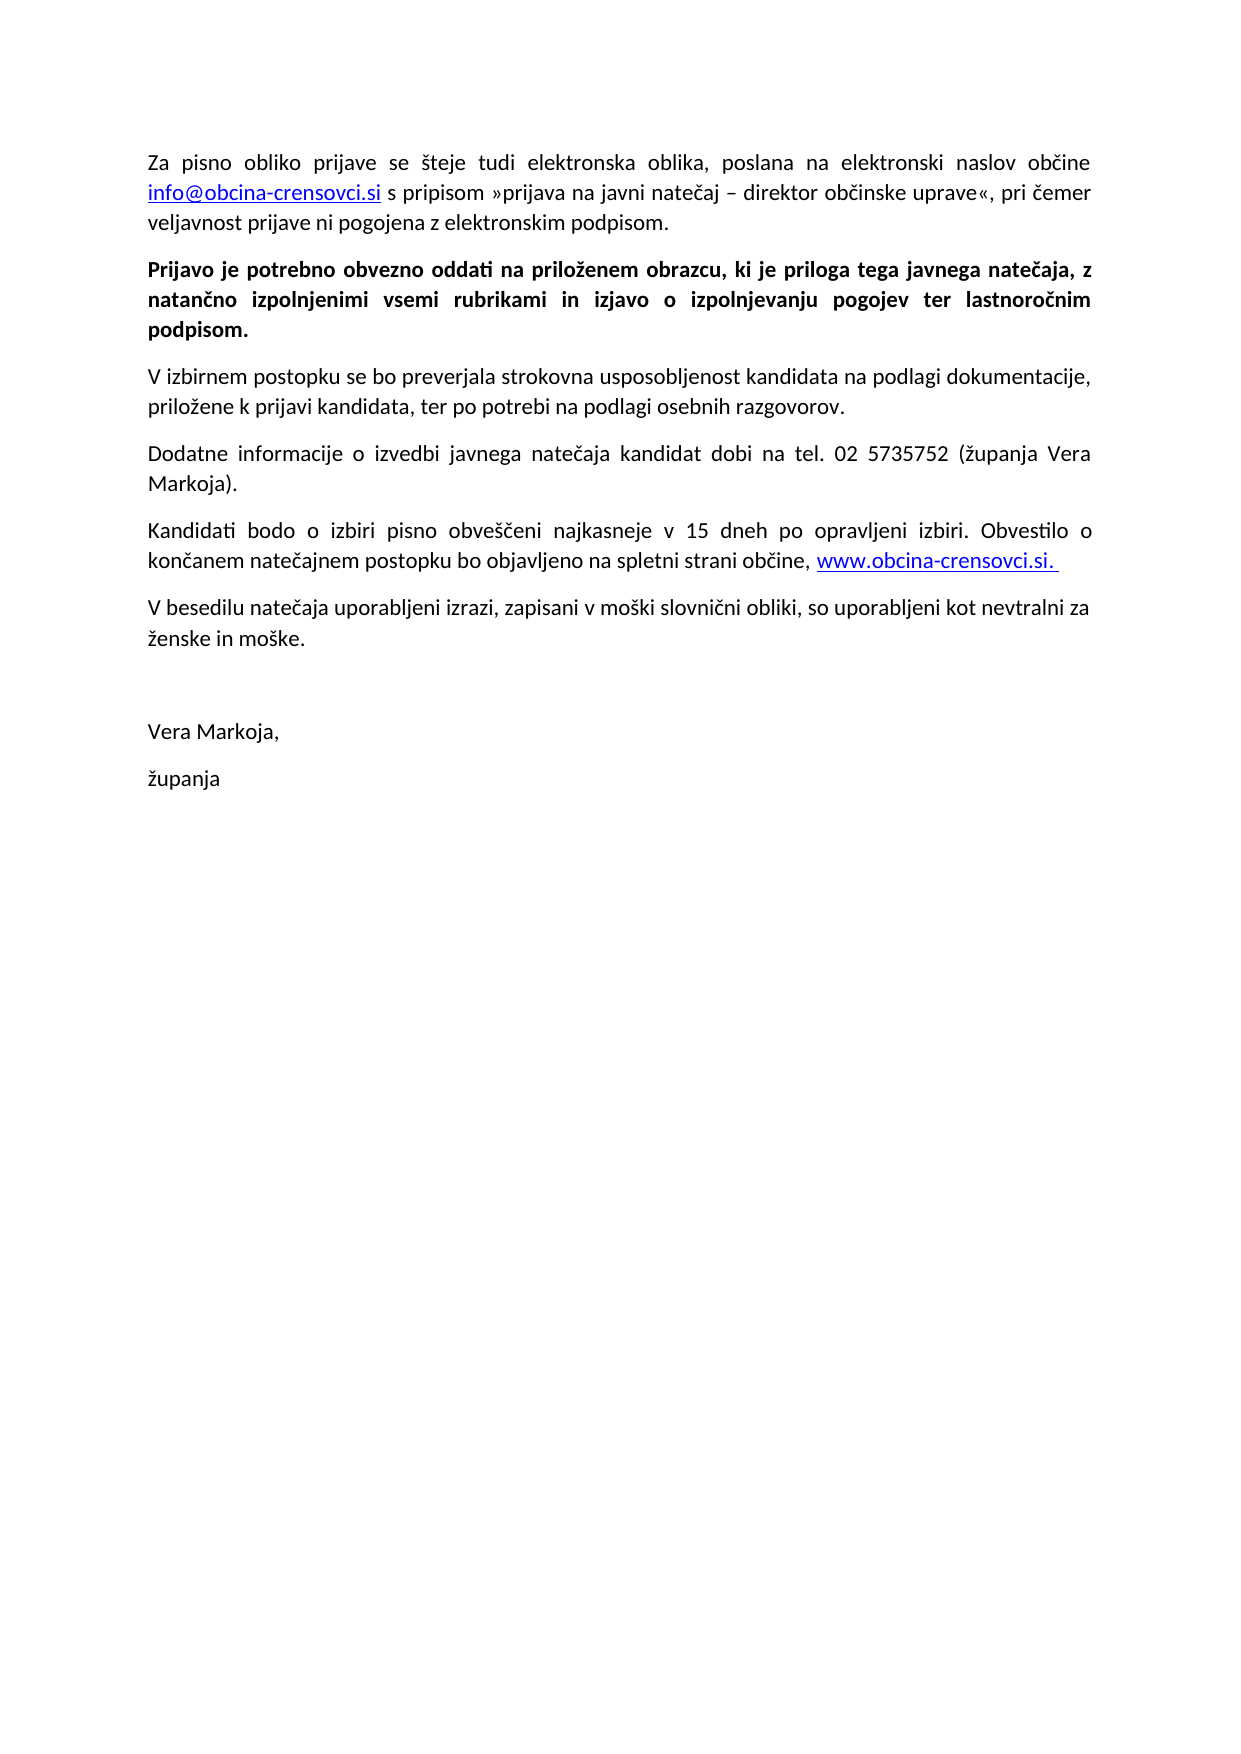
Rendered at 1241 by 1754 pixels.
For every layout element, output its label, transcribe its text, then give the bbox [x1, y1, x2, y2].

text Prijavo je potrebno obvezno oddati na priloženem obrazcu, ki je priloga tega javnega natečaja, z natančno izpolnjenimi vsemi rubrikami in izjavo o izpolnjevanju pogojev ter lastnoročnim podpisom. [148, 255, 1093, 343]
text Dodatne informacije o izvedbi javnega natečaja kandidat dobi na tel. 02 5735752 (županja Vera Markoja). [148, 439, 1093, 497]
text Za pisno obliko prijave se šteje tudi elektronska oblika, poslana na elektronski naslov občine info@obcina-crensovci.si s pripisom »prijava na javni natečaj – direktor občinske uprave«, pri čemer veljavnost prijave ni pogojena z elektronskim podpisom. [148, 148, 1093, 236]
text županja [148, 764, 1093, 792]
text Kandidati bodo o izbiri pisno obveščeni najkasneje v 15 dneh po opravljeni izbiri. Obvestilo o končanem natečajnem postopku bo objavljeno na spletni strani občine, www.obcina-crensovci.si. [148, 516, 1093, 574]
text V besedilu natečaja uporabljeni izrazi, zapisani v moški slovnični obliki, so uporabljeni kot nevtralni za ženske in moške. [148, 593, 1093, 652]
text Vera Markoja, [148, 717, 1093, 745]
text V izbirnem postopku se bo preverjala strokovna usposobljenost kandidata na podlagi dokumentacije, priložene k prijavi kandidata, ter po potrebi na podlagi osebnih razgovorov. [148, 362, 1093, 420]
